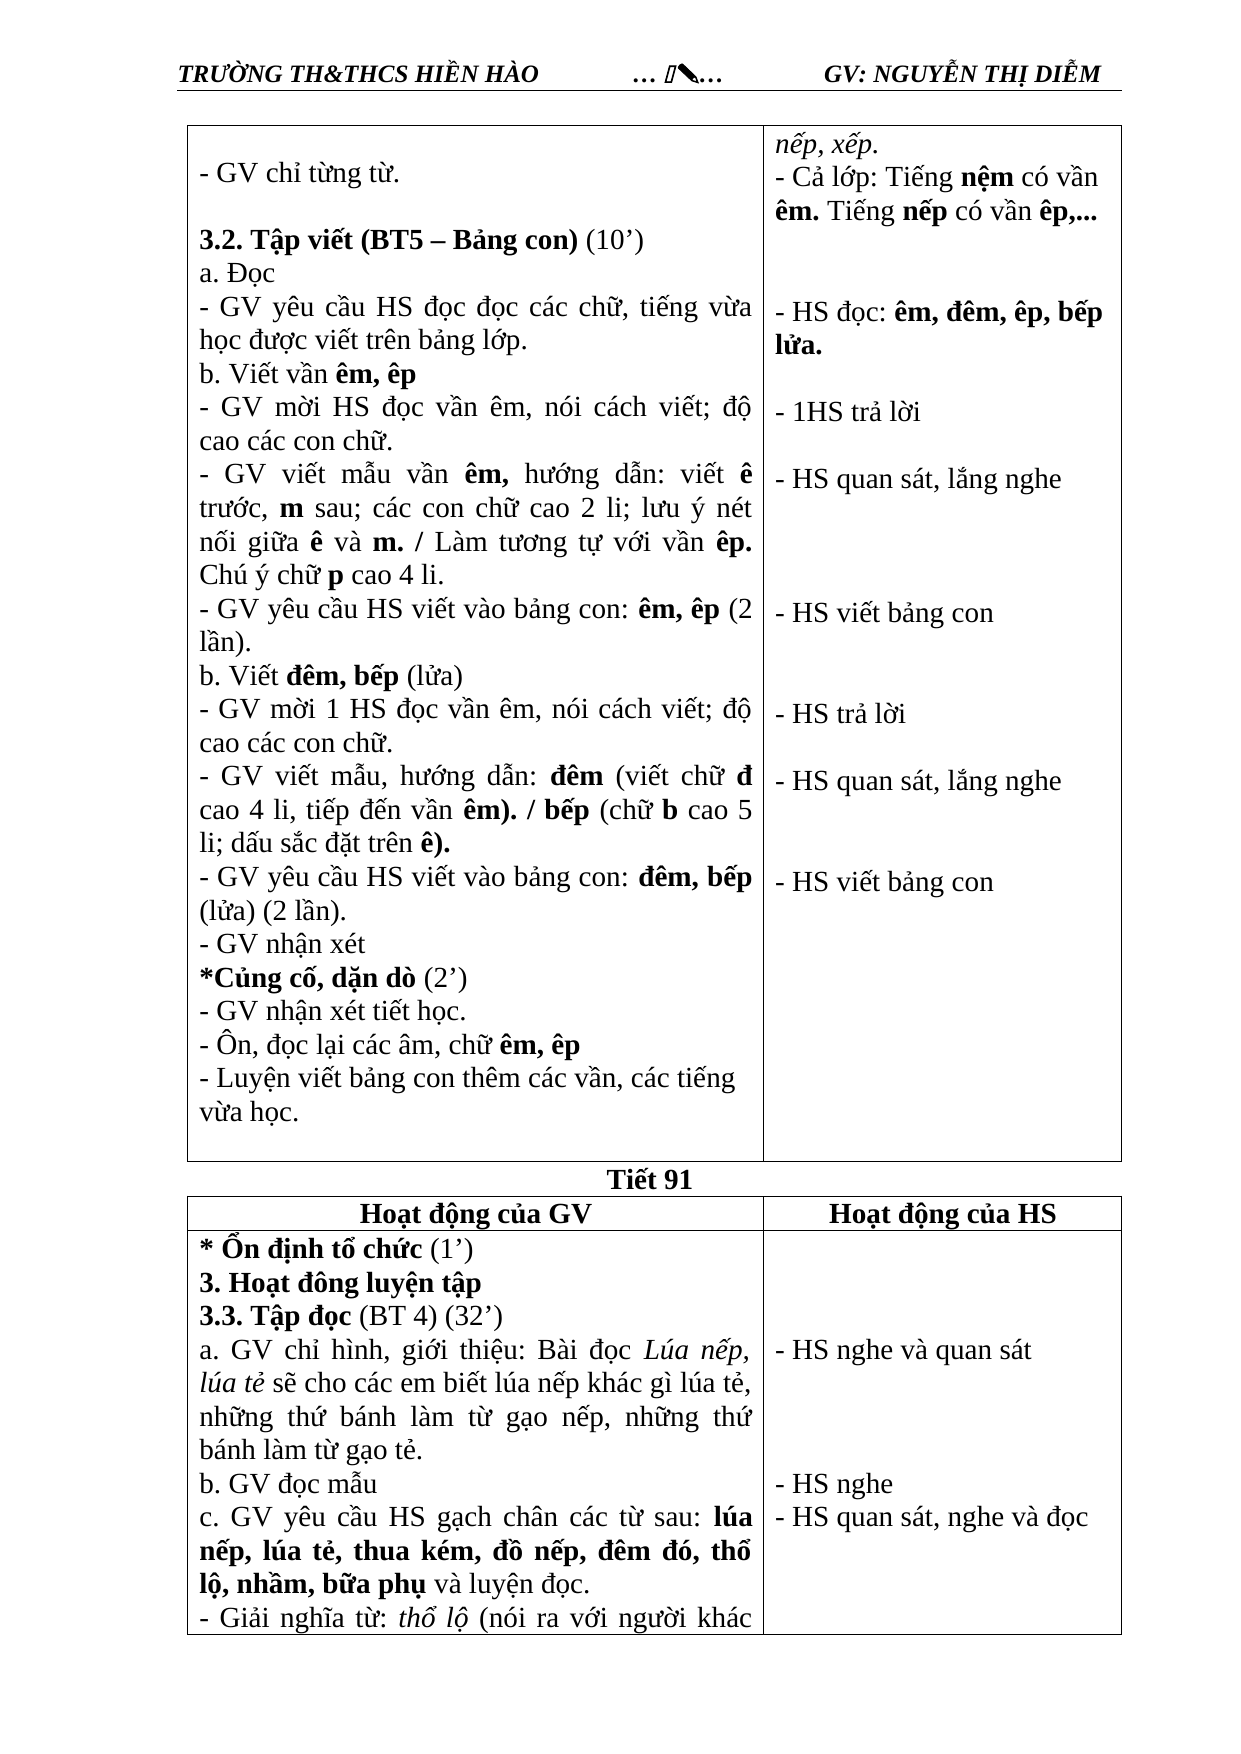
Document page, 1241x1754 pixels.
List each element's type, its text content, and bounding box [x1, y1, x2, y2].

table_header Hoạt động của GV [188, 1197, 763, 1230]
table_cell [188, 1231, 763, 1634]
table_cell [764, 1231, 1121, 1634]
table_header Hoạt động của HS [764, 1197, 1121, 1230]
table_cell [188, 126, 763, 1161]
text Tiết 91 [177, 1162, 1122, 1196]
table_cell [764, 126, 1121, 1161]
